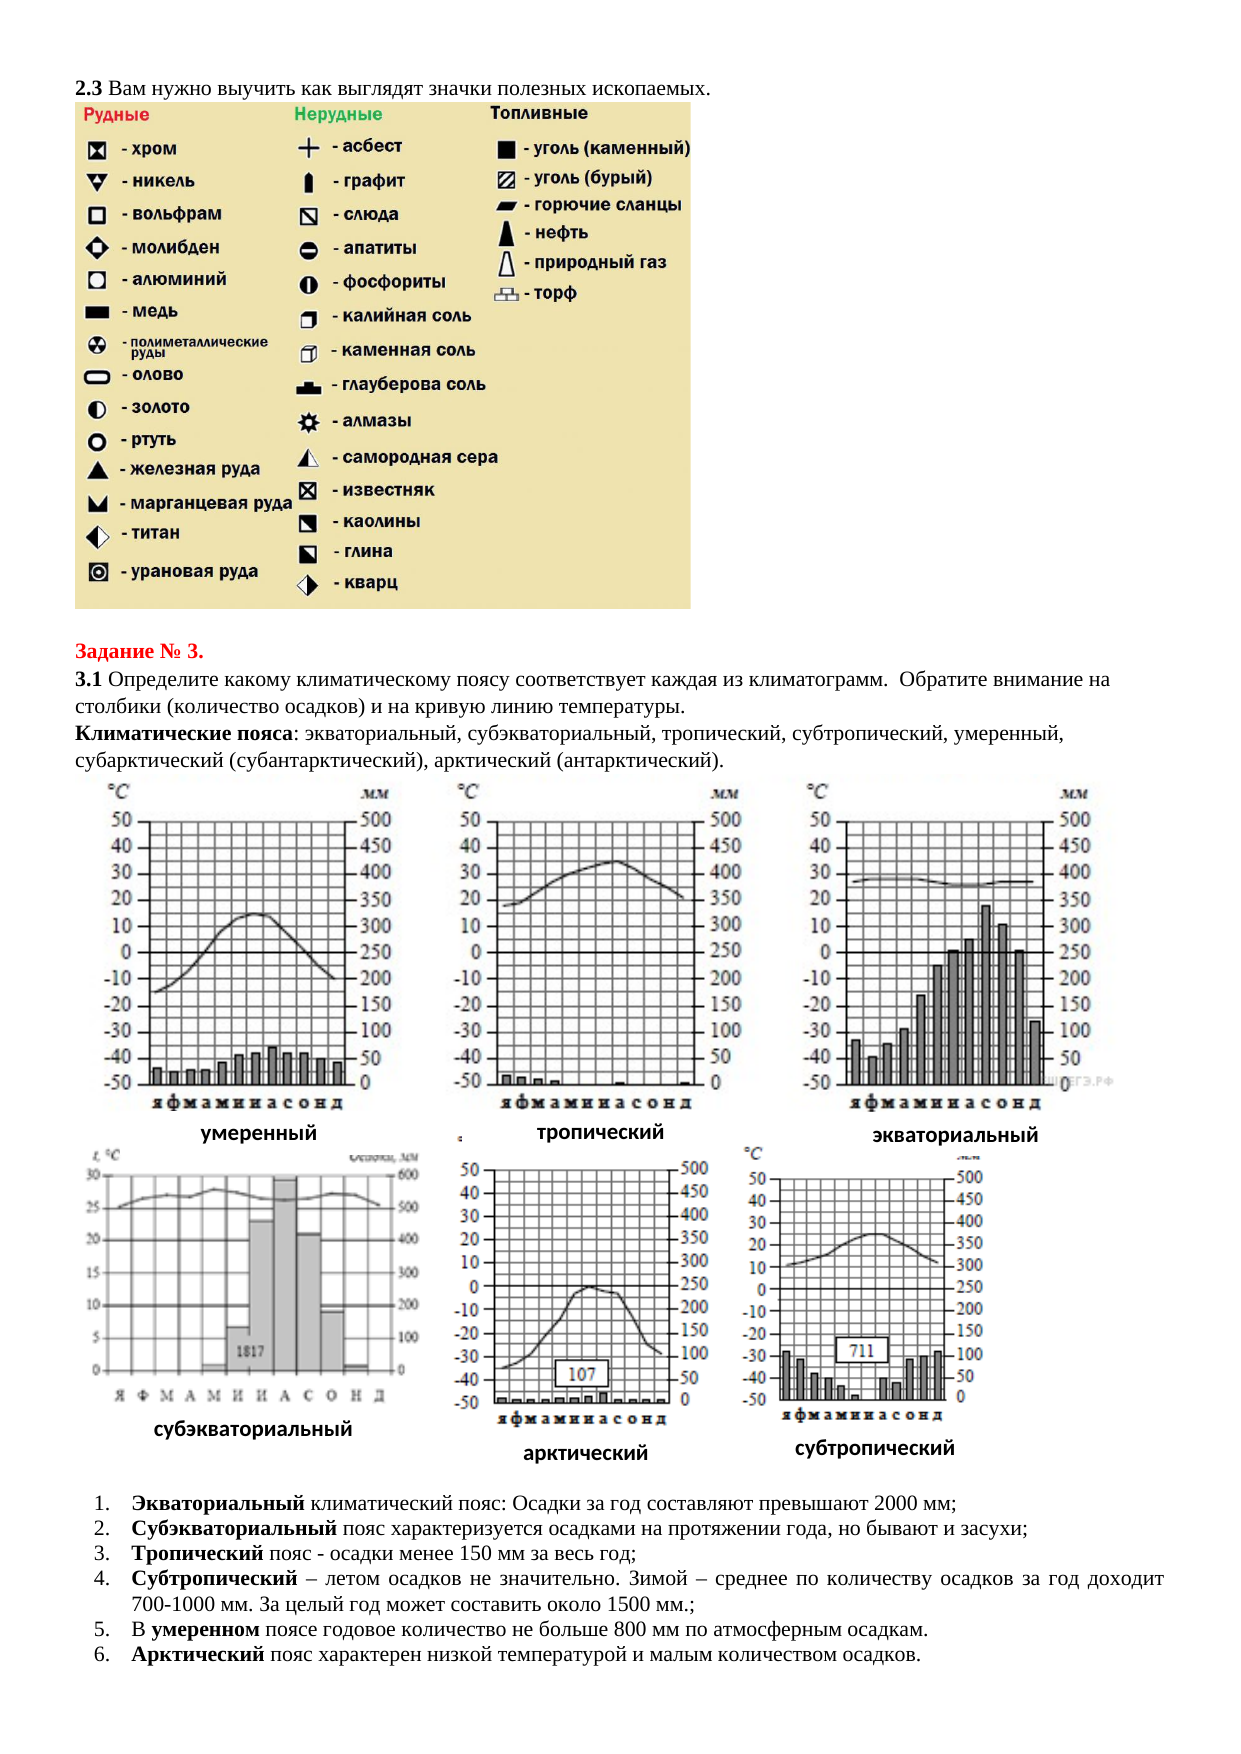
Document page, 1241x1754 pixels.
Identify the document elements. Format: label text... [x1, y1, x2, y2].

text Климатические пояса: экваториальный, субэкваториальный, тропический, субтропический, умеренный, субарктический (субантарктический), арктический (антарктический). [75, 720, 1165, 772]
list Тропический пояс - осадки менее 150 мм за весь год; [94, 1540, 1165, 1565]
text Задание № 3. [75, 638, 1165, 663]
list Арктический пояс характерен низкой температурой и малым количеством осадков. [94, 1641, 1165, 1666]
picture [75, 1132, 1000, 1434]
text 2.3 Вам нужно выучить как выглядят значки полезных ископаемых. [75, 75, 1165, 100]
list Субэкваториальный пояс характеризуется осадками на протяжении года, но бывают и засухи; [94, 1515, 1165, 1540]
list Экваториальный климатический пояс: Осадки за год составляют превышают 2000 мм; [94, 1490, 1165, 1515]
picture [75, 102, 691, 609]
picture [75, 774, 1121, 1131]
list В умеренном поясе годовое количество не больше 800 мм по атмосферным осадкам. [94, 1616, 1165, 1641]
list Субтропический – летом осадков не значительно. Зимой – среднее по количеству осадков за год доходит 700-1000 мм. За целый год может составить около 1500 мм.; [94, 1565, 1165, 1616]
text 3.1 Определите какому климатическому поясу соответствует каждая из климатограмм. Обратите внимание на столбики (количество осадков) и на кривую линию температуры. [75, 666, 1165, 718]
